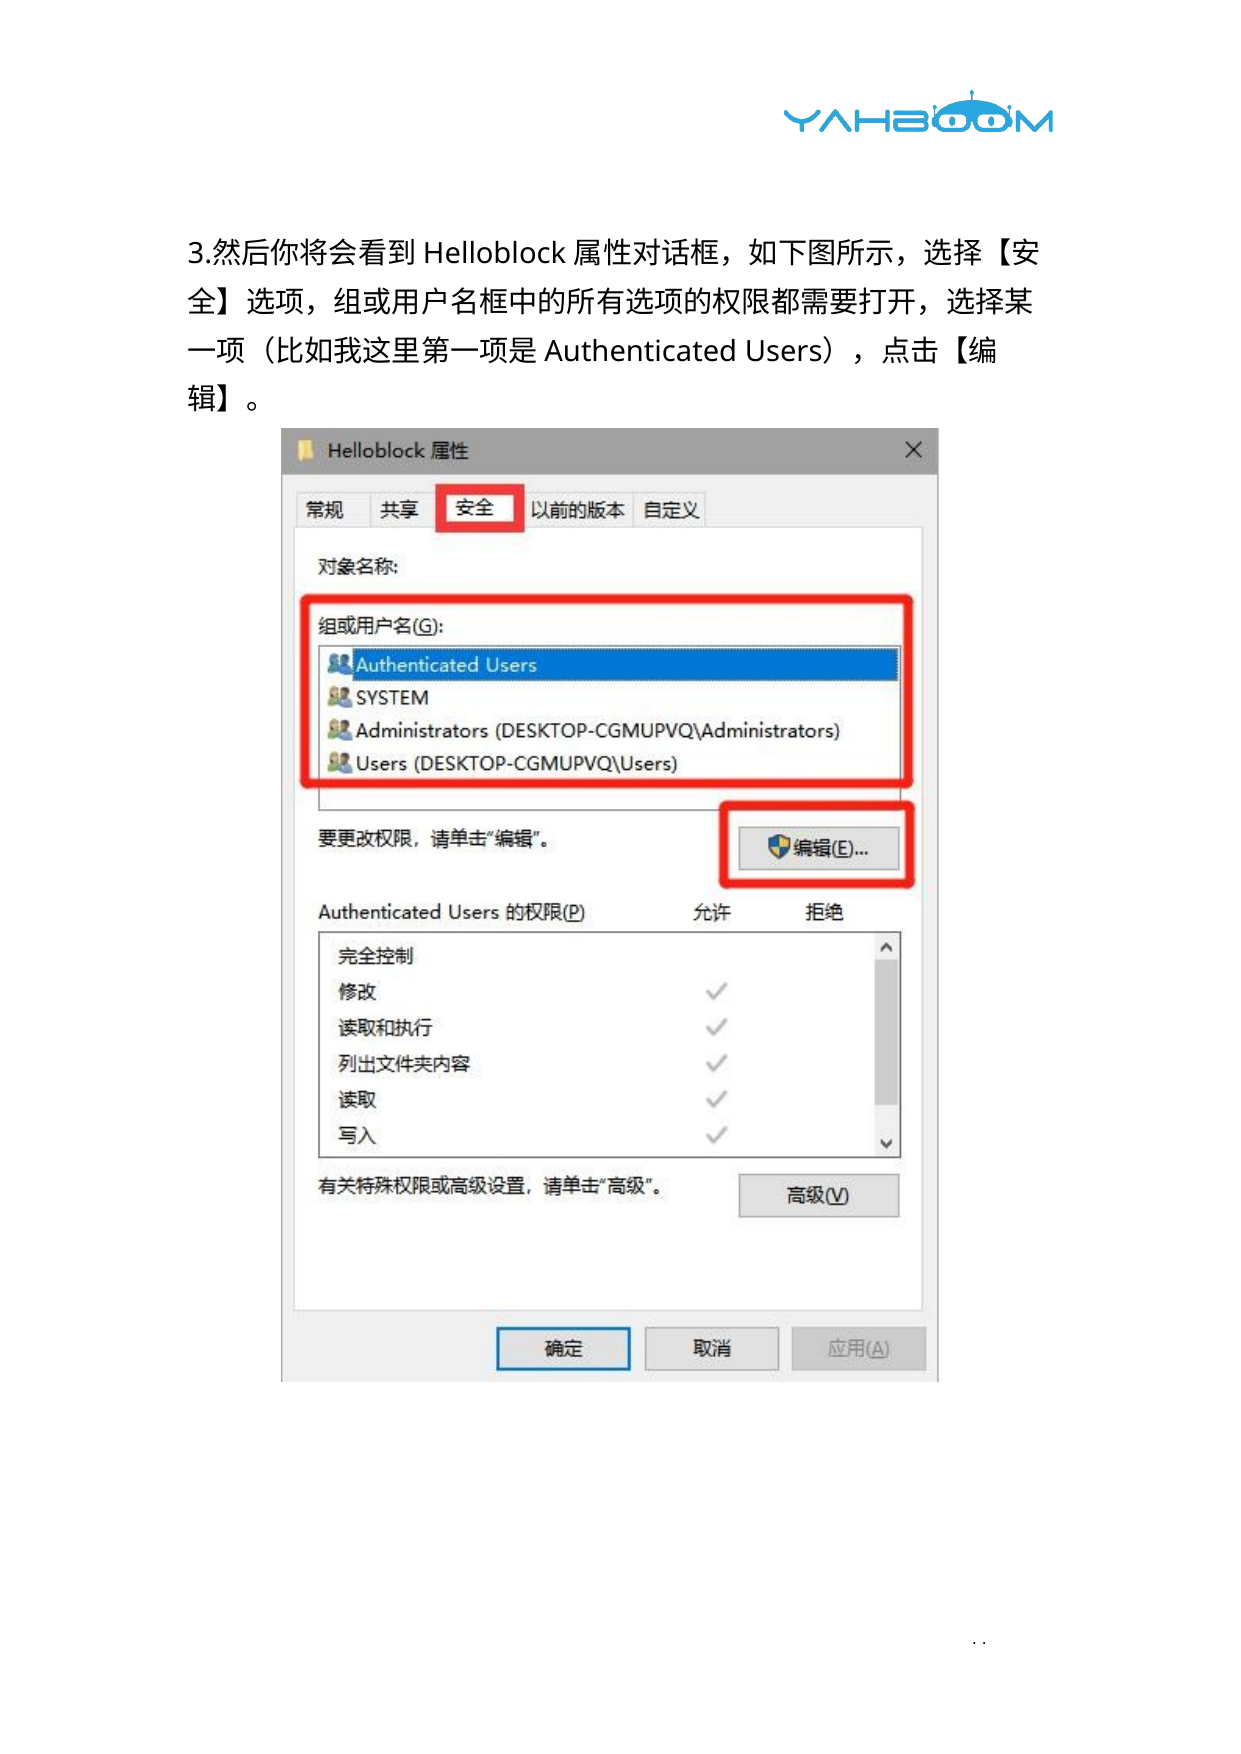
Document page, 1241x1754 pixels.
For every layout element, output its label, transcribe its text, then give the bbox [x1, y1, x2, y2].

list 3.然后你将会看到 Helloblock 属性对话框，如下图所示，选择【安全】选项，组或用户名框中的所有选项的权限都需要打开，选择某一项（比如我这里第一项是 Authenticated Users），点击【编辑】。 [187, 230, 1047, 418]
picture [783, 90, 1053, 132]
picture [281, 428, 939, 1382]
